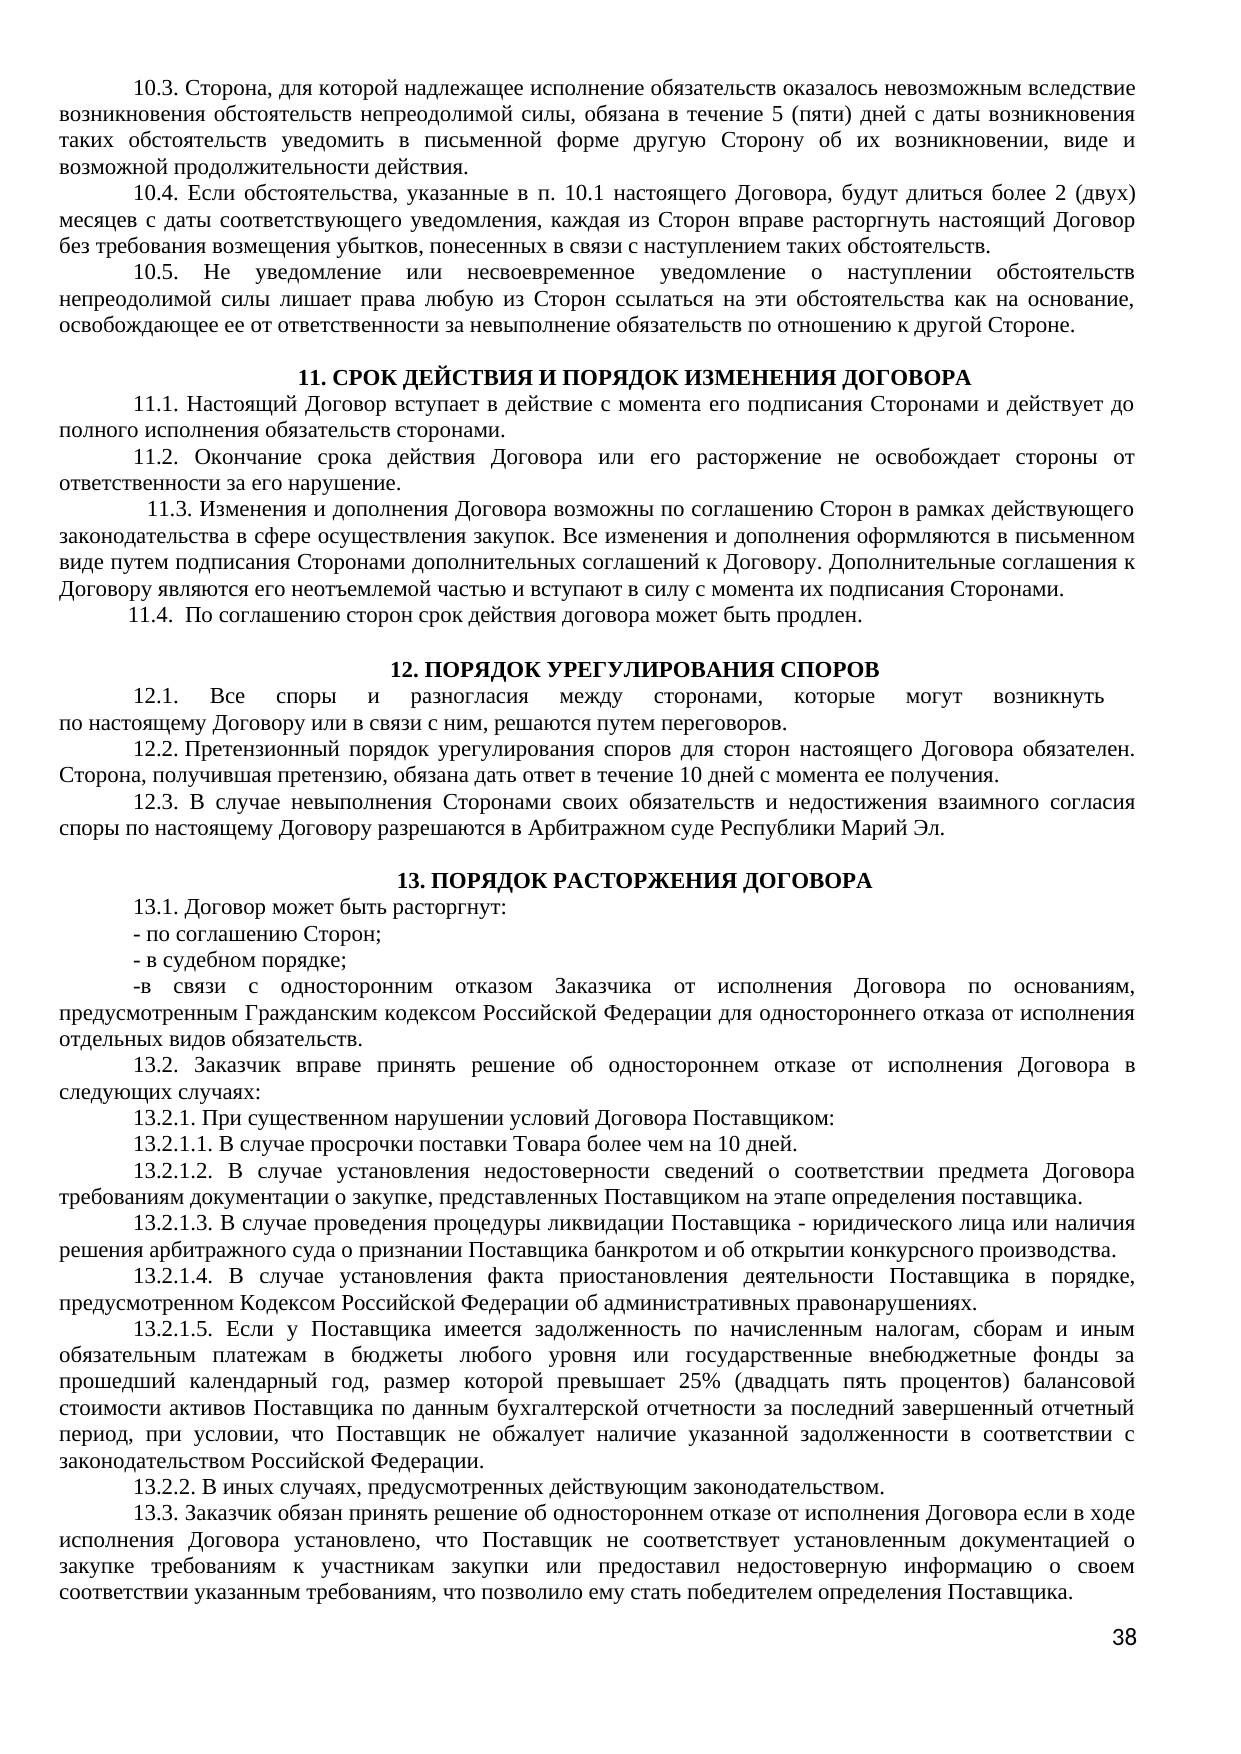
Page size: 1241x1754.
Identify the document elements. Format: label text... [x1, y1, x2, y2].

text 12. ПОРЯДОК УРЕГУЛИРОВАНИЯ СПОРОВ [59, 656, 1137, 682]
text 11.1. Настоящий Договор вступает в действие с момента его подписания Сторонами и действует до полного исполнения обязательств сторонами. [59, 390, 1137, 443]
text 13.2.1.1. В случае просрочки поставки Товара более чем на 10 дней. [59, 1130, 1137, 1157]
text 13.2.1.4. В случае установления факта приостановления деятельности Поставщика в порядке, предусмотренном Кодексом Российской Федерации об административных правонарушениях. [59, 1262, 1137, 1315]
text 13.2.1.5. Если у Поставщика имеется задолженность по начисленным налогам, сборам и иным обязательным платежам в бюджеты любого уровня или государственные внебюджетные фонды за прошедший календарный год, размер которой превышает 25% (двадцать пять процентов) балансовой стоимости активов Поставщика по данным бухгалтерской отчетности за последний завершенный отчетный период, при условии, что Поставщик не обжалует наличие указанной задолженности в соответствии с законодательством Российской Федерации. [59, 1315, 1137, 1473]
text 10.5. Не уведомление или несвоевременное уведомление о наступлении обстоятельств непреодолимой силы лишает права любую из Сторон ссылаться на эти обстоятельства как на основание, освобождающее ее от ответственности за невыполнение обязательств по отношению к другой Стороне. [59, 258, 1137, 337]
text 13.2. Заказчик вправе принять решение об одностороннем отказе от исполнения Договора в следующих случаях: [59, 1051, 1137, 1104]
text 13.2.2. В иных случаях, предусмотренных действующим законодательством. [59, 1473, 1137, 1499]
text 11.3. Изменения и дополнения Договора возможны по соглашению Сторон в рамках действующего законодательства в сфере осуществления закупок. Все изменения и дополнения оформляются в письменном виде путем подписания Сторонами дополнительных соглашений к Договору. Дополнительные соглашения к Договору являются его неотъемлемой частью и вступают в силу с момента их подписания Сторонами. [59, 496, 1137, 601]
text 13.2.1. При существенном нарушении условий Договора Поставщиком: [59, 1104, 1137, 1130]
text 12.1. Все споры и разногласия между сторонами, которые могут возникнуть по настоящему Договору или в связи с ним, решаются путем переговоров. [59, 682, 1137, 735]
text 13.2.1.2. В случае установления недостоверности сведений о соответствии предмета Договора требованиям документации о закупке, представленных Поставщиком на этапе определения поставщика. [59, 1157, 1137, 1209]
text 12.3. В случае невыполнения Сторонами своих обязательств и недостижения взаимного согласия споры по настоящему Договору разрешаются в Арбитражном суде Республики Марий Эл. [59, 788, 1137, 841]
text 11.4. По соглашению сторон срок действия договора может быть продлен. [59, 601, 1137, 627]
text 10.4. Если обстоятельства, указанные в п. 10.1 настоящего Договора, будут длиться более 2 (двух) месяцев с даты соответствующего уведомления, каждая из Сторон вправе расторгнуть настоящий Договор без требования возмещения убытков, понесенных в связи с наступлением таких обстоятельств. [59, 179, 1137, 258]
text -в связи с односторонним отказом Заказчика от исполнения Договора по основаниям, предусмотренным Гражданским кодексом Российской Федерации для одностороннего отказа от исполнения отдельных видов обязательств. [59, 972, 1137, 1051]
text 11. СРОК ДЕЙСТВИЯ И ПОРЯДОК ИЗМЕНЕНИЯ ДОГОВОРА [59, 364, 1137, 390]
text 13.1. Договор может быть расторгнут: [59, 893, 1137, 919]
text 13.3. Заказчик обязан принять решение об одностороннем отказе от исполнения Договора если в ходе исполнения Договора установлено, что Поставщик не соответствует установленным документацией о закупке требованиям к участникам закупки или предоставил недостоверную информацию о своем соответствии указанным требованиям, что позволило ему стать победителем определения Поставщика. [59, 1499, 1137, 1605]
text 11.2. Окончание срока действия Договора или его расторжение не освобождает стороны от ответственности за его нарушение. [59, 443, 1137, 496]
text 12.2. Претензионный порядок урегулирования споров для сторон настоящего Договора обязателен. Сторона, получившая претензию, обязана дать ответ в течение 10 дней с момента ее получения. [59, 735, 1137, 788]
text - в судебном порядке; [59, 946, 1137, 972]
text - по соглашению Сторон; [59, 919, 1137, 946]
text 10.3. Сторона, для которой надлежащее исполнение обязательств оказалось невозможным вследствие возникновения обстоятельств непреодолимой силы, обязана в течение 5 (пяти) дней с даты возникновения таких обстоятельств уведомить в письменной форме другую Сторону об их возникновении, виде и возможной продолжительности действия. [59, 74, 1137, 179]
text 13.2.1.3. В случае проведения процедуры ликвидации Поставщика - юридического лица или наличия решения арбитражного суда о признании Поставщика банкротом и об открытии конкурсного производства. [59, 1209, 1137, 1262]
text 13. ПОРЯДОК РАСТОРЖЕНИЯ ДОГОВОРА [59, 867, 1137, 893]
